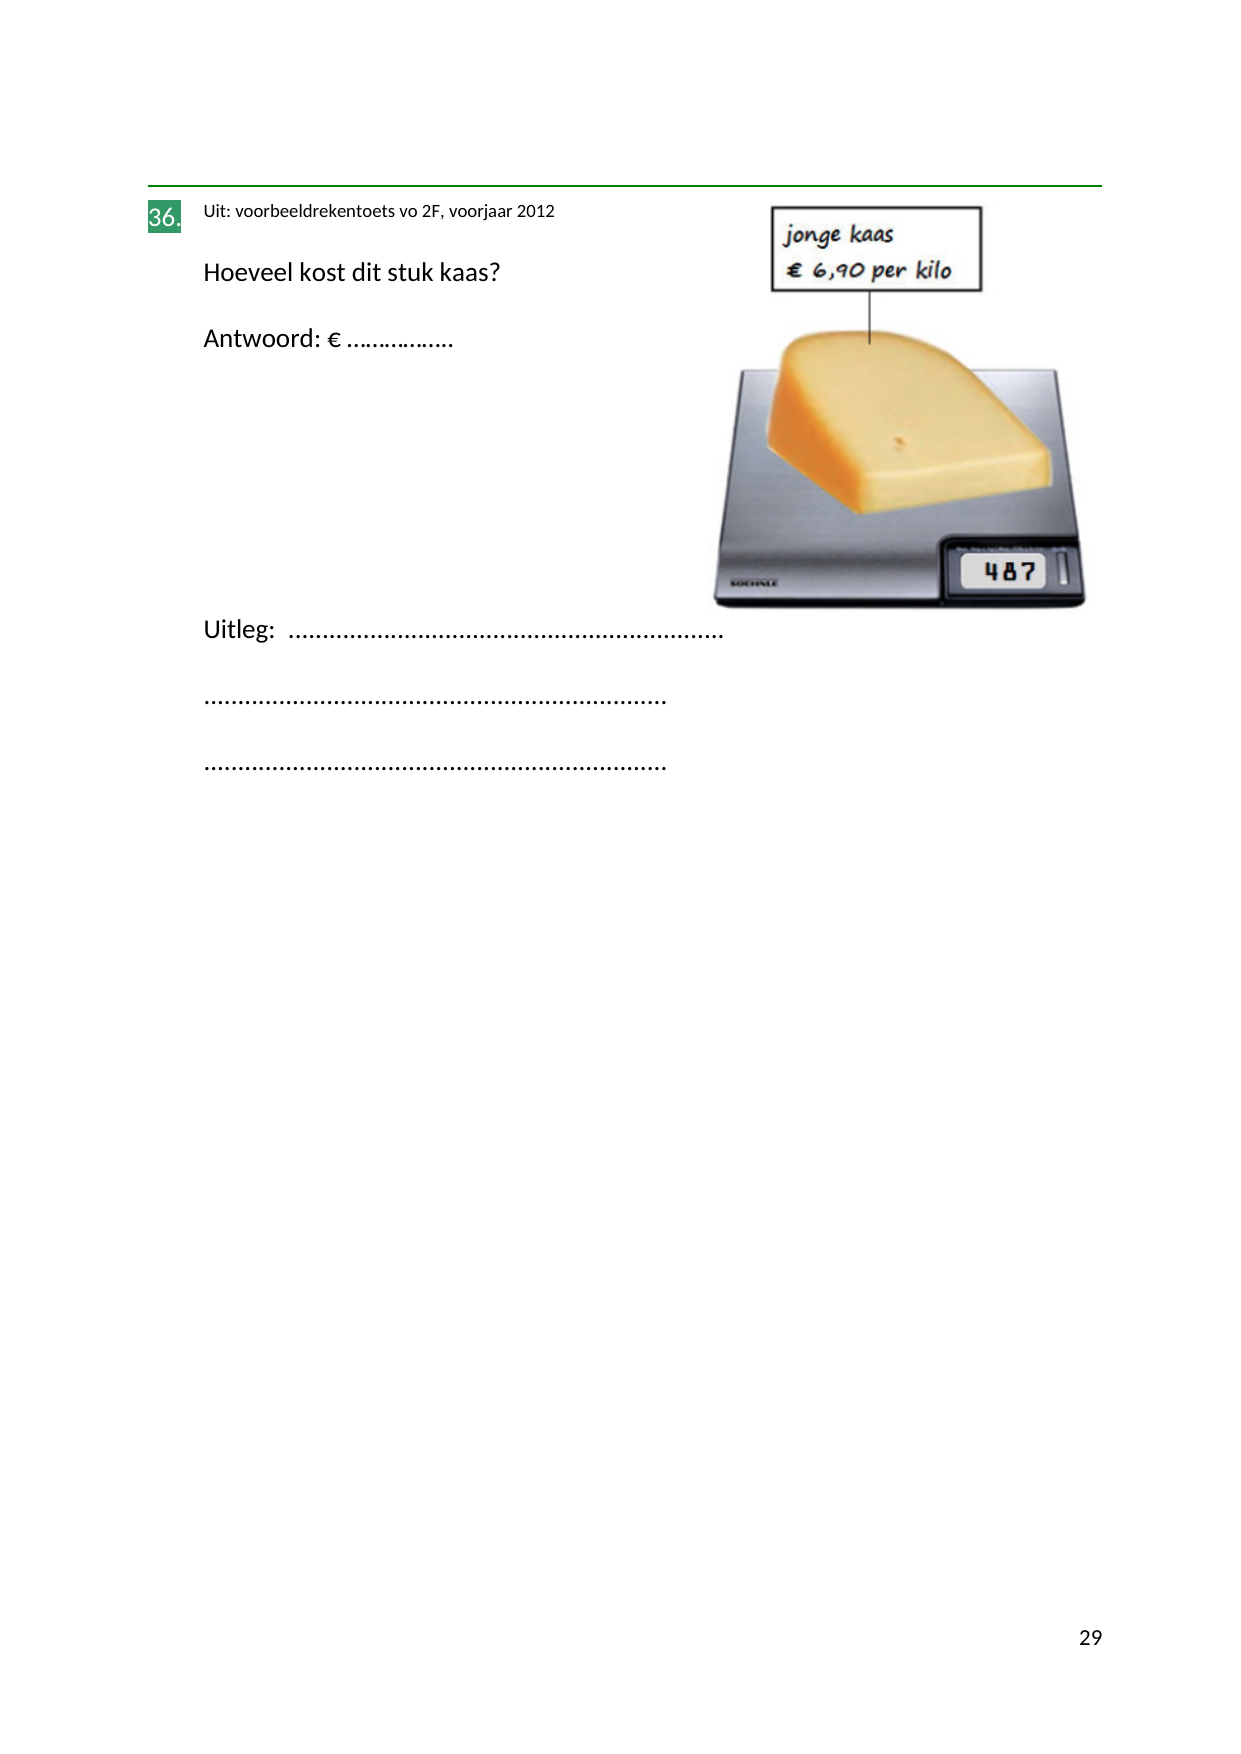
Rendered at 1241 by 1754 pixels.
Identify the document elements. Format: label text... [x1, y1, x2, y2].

picture [706, 199, 1089, 613]
table_header Uit: voorbeeldrekentoets vo 2F, voorjaar 2012 Hoeveel kost dit stuk kaas? Antwoord: € …………….. Uitleg: ................................................................ .................................................................... .................................................................... [192, 200, 1107, 837]
table_header [136, 200, 192, 837]
